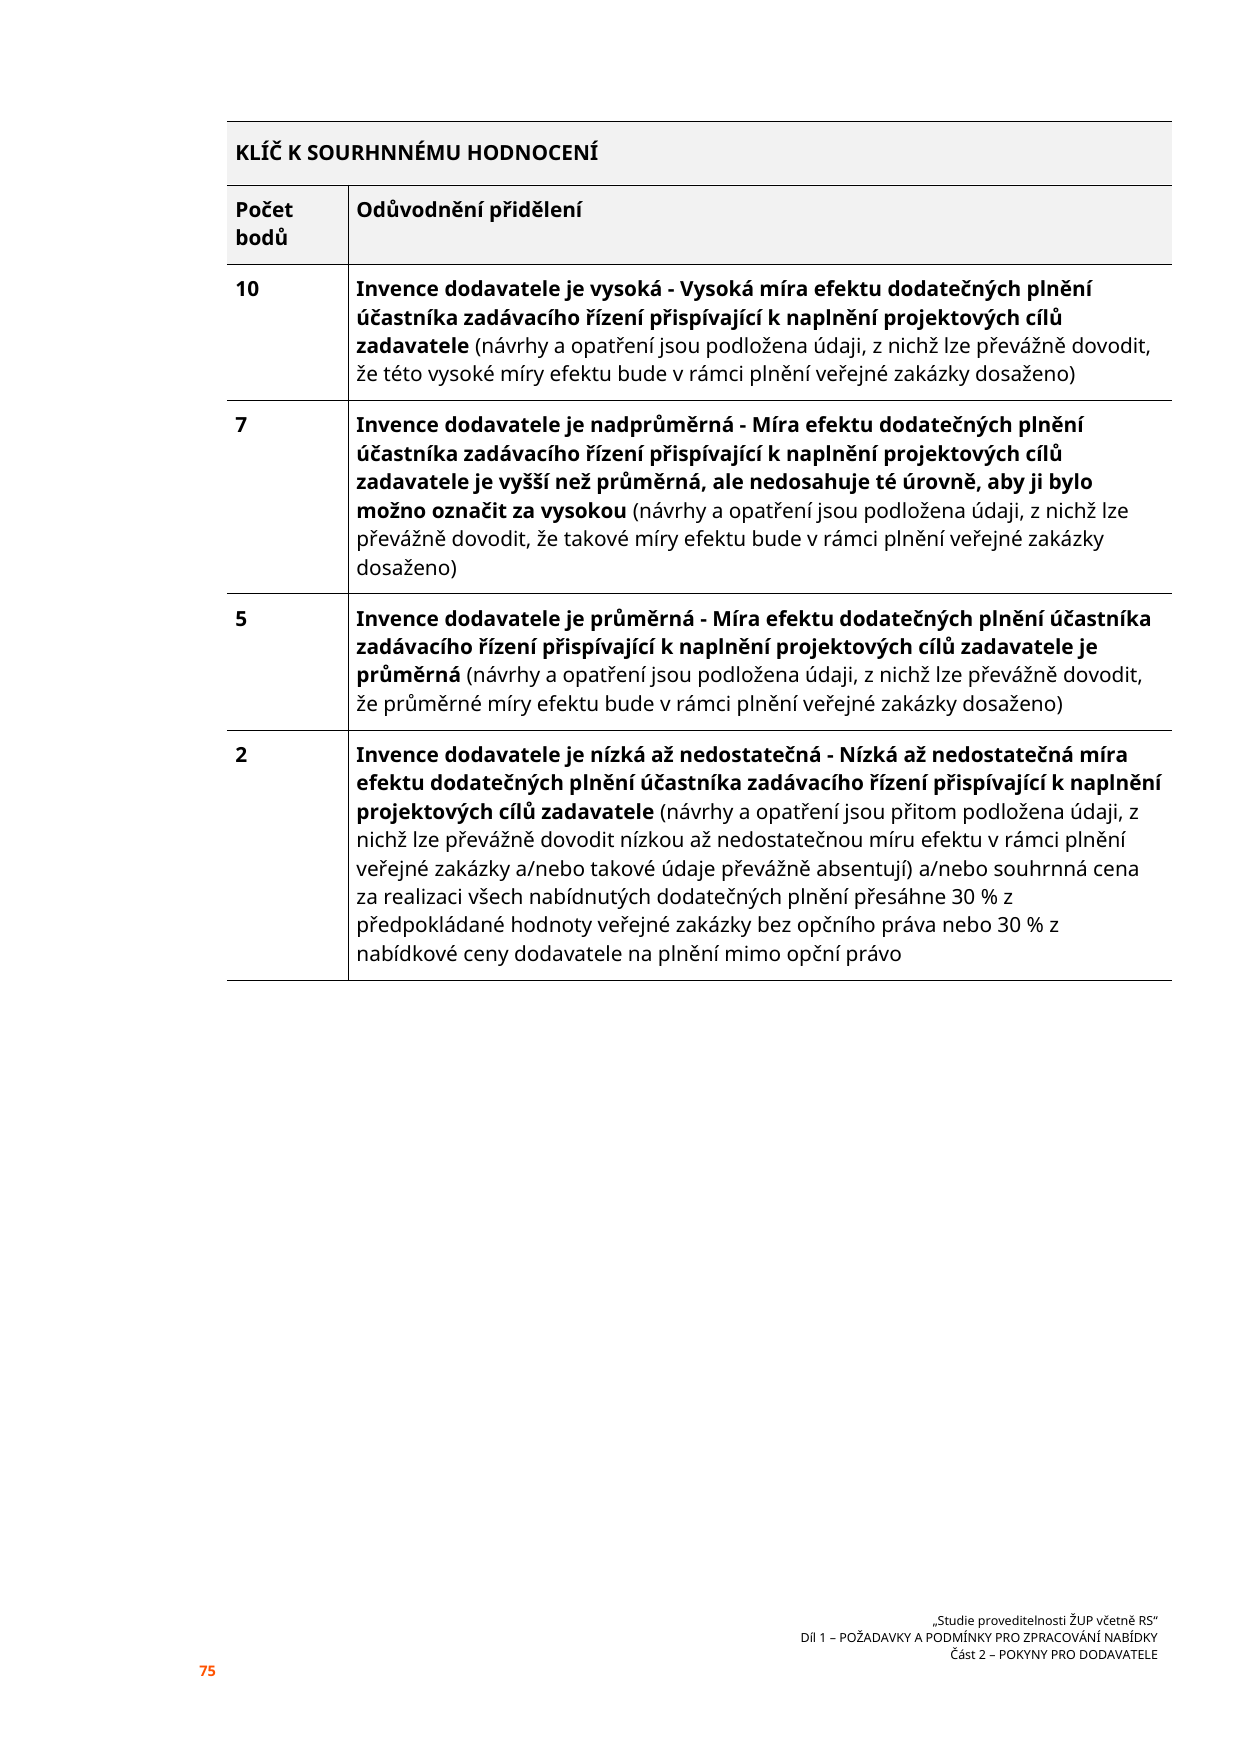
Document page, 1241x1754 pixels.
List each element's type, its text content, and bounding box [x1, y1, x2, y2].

table_cell 7 [227, 401, 348, 593]
table_cell Odůvodnění přidělení [349, 186, 1172, 264]
table_cell 2 [227, 731, 348, 979]
table_cell Invence dodavatele je nadprůměrná - Míra efektu dodatečných plnění účastníka zadávacího řízení přispívající k naplnění projektových cílů zadavatele je vyšší než průměrná, ale nedosahuje té úrovně, aby ji bylo možno označit za vysokou (návrhy a opatření jsou podložena údaji, z nichž lze převážně dovodit, že takové míry efektu bude v rámci plnění veřejné zakázky dosaženo) [349, 401, 1172, 593]
table_header KLÍČ K SOURHNNÉMU hodnocení [227, 122, 1172, 184]
table_cell Počet bodů [227, 186, 348, 264]
table_cell 5 [227, 594, 348, 729]
table_cell Invence dodavatele je průměrná - Míra efektu dodatečných plnění účastníka zadávacího řízení přispívající k naplnění projektových cílů zadavatele je průměrná (návrhy a opatření jsou podložena údaji, z nichž lze převážně dovodit, že průměrné míry efektu bude v rámci plnění veřejné zakázky dosaženo) [349, 594, 1172, 729]
table_cell 10 [227, 265, 348, 400]
table_cell Invence dodavatele je vysoká - Vysoká míra efektu dodatečných plnění účastníka zadávacího řízení přispívající k naplnění projektových cílů zadavatele (návrhy a opatření jsou podložena údaji, z nichž lze převážně dovodit, že této vysoké míry efektu bude v rámci plnění veřejné zakázky dosaženo) [349, 265, 1172, 400]
table_cell Invence dodavatele je nízká až nedostatečná - Nízká až nedostatečná míra efektu dodatečných plnění účastníka zadávacího řízení přispívající k naplnění projektových cílů zadavatele (návrhy a opatření jsou přitom podložena údaji, z nichž lze převážně dovodit nízkou až nedostatečnou míru efektu v rámci plnění veřejné zakázky a/nebo takové údaje převážně absentují) a/nebo souhrnná cena za realizaci všech nabídnutých dodatečných plnění přesáhne 30 % z předpokládané hodnoty veřejné zakázky bez opčního práva nebo 30 % z nabídkové ceny dodavatele na plnění mimo opční právo [349, 731, 1172, 979]
